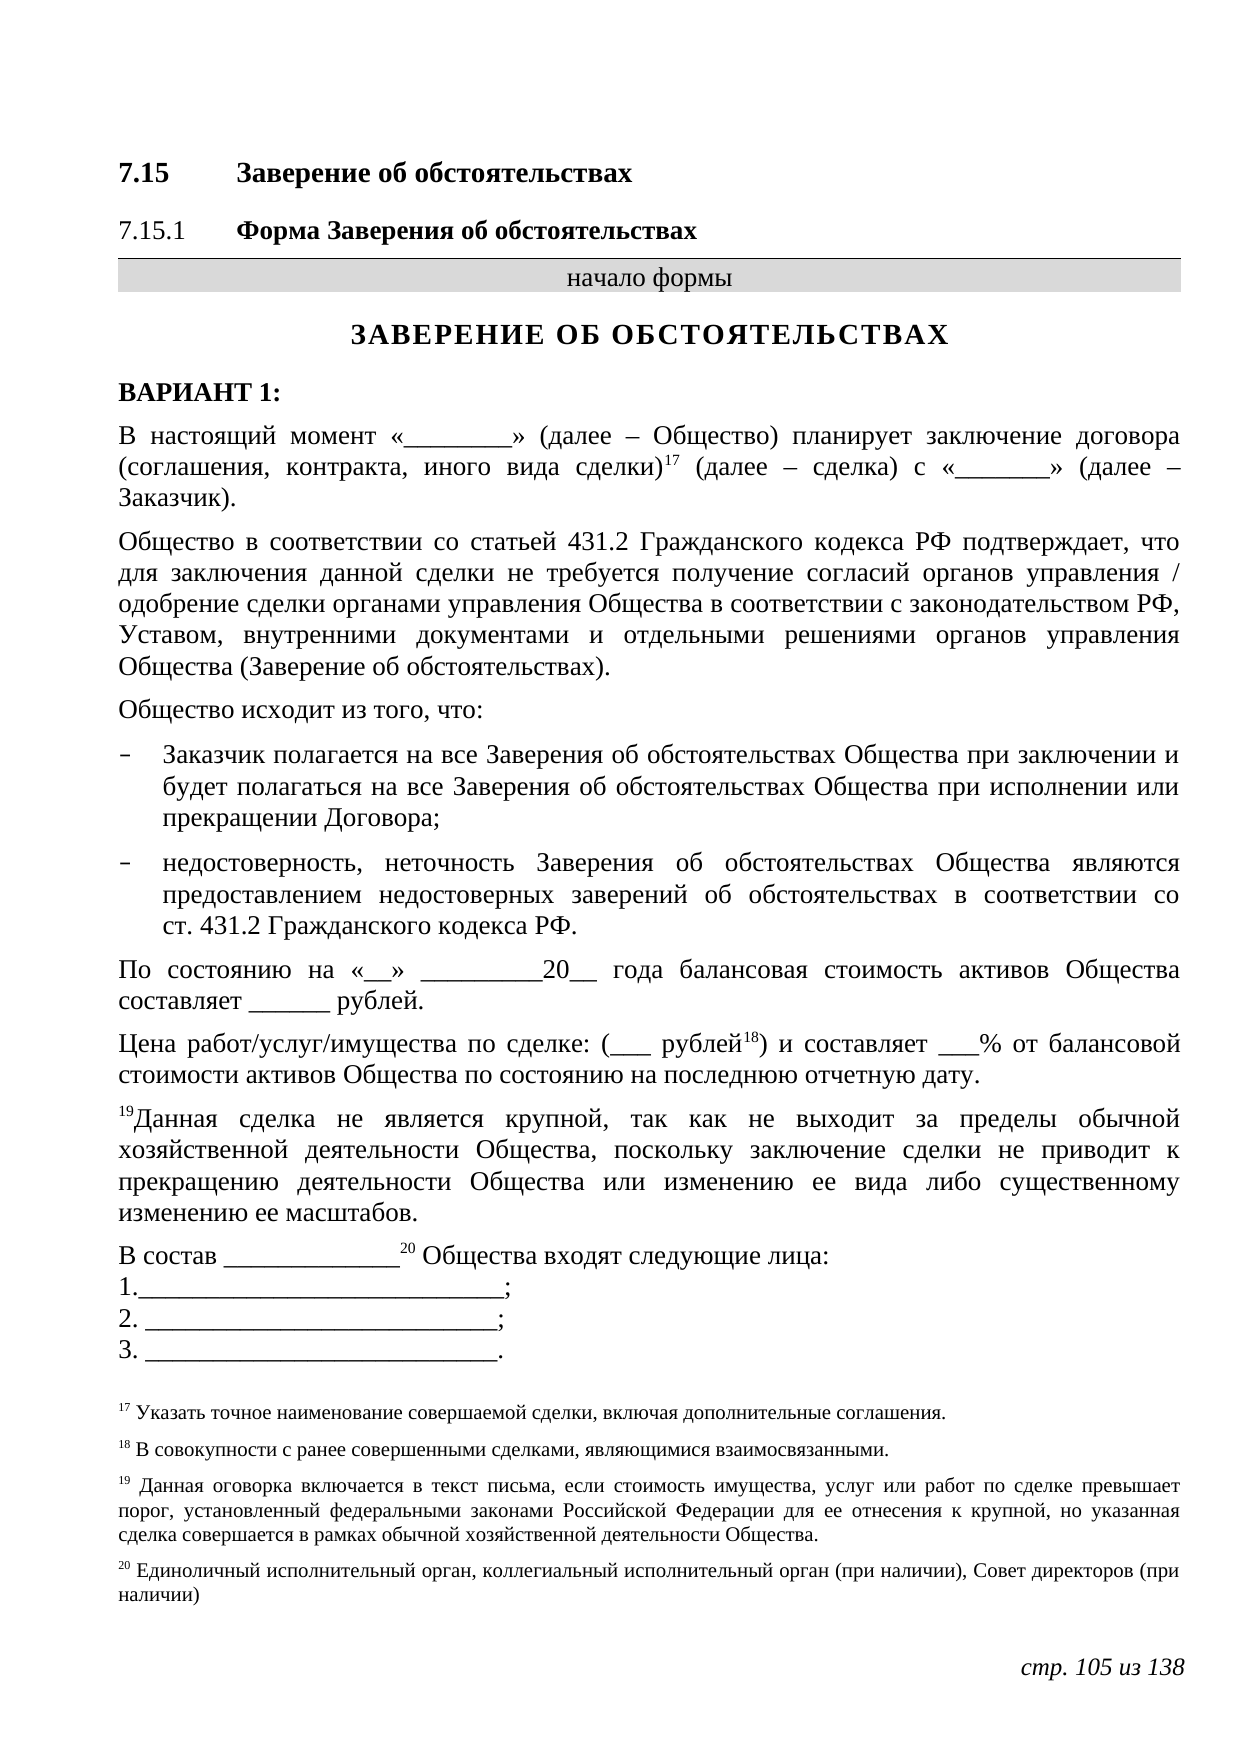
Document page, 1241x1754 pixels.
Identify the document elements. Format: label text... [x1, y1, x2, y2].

text ВАРИАНТ 1: [118, 376, 1181, 407]
text 2. __________________________; [118, 1302, 1181, 1333]
list недостоверность, неточность Заверения об обстоятельствах Общества являются предоставлением недостоверных заверений об обстоятельствах в соответствии со ст. 431.2 Гражданского кодекса РФ. [118, 845, 1181, 940]
text В настоящий момент «________» (далее – Общество) планирует заключение договора (соглашения, контракта, иного вида сделки) (далее – сделка) с «_______» (далее – Заказчик). [118, 419, 1181, 513]
list Форма Заверения об обстоятельствах [118, 214, 1181, 245]
text Данная сделка не является крупной, так как не выходит за пределы обычной хозяйственной деятельности Общества, поскольку заключение сделки не приводит к прекращению деятельности Общества или изменению ее вида либо существенному изменению ее масштабов. [118, 1102, 1181, 1227]
text В состав _____________ Общества входят следующие лица: [118, 1239, 1181, 1271]
text Заверение об обстоятельствах [118, 317, 1181, 351]
text 3. __________________________. [118, 1333, 1181, 1364]
subtitle Заверение об обстоятельствах [118, 156, 1181, 189]
text По состоянию на «__» _________20__ года балансовая стоимость активов Общества составляет ______ рублей. [118, 953, 1181, 1015]
text 1.___________________________; [118, 1271, 1181, 1302]
list Заказчик полагается на все Заверения об обстоятельствах Общества при заключении и будет полагаться на все Заверения об обстоятельствах Общества при исполнении или прекращении Договора; [118, 737, 1181, 832]
text Общество в соответствии со статьей 431.2 Гражданского кодекса РФ подтверждает, что для заключения данной сделки не требуется получение согласий органов управления / одобрение сделки органами управления Общества в соответствии с законодательством РФ, Уставом, внутренними документами и отдельными решениями органов управления Общества (Заверение об обстоятельствах). [118, 525, 1181, 681]
text Общество исходит из того, что: [118, 693, 1181, 724]
text начало формы [118, 259, 1181, 292]
text Цена работ/услуг/имущества по сделке: (___ рублей) и составляет ___% от балансовой стоимости активов Общества по состоянию на последнюю отчетную дату. [118, 1027, 1181, 1090]
